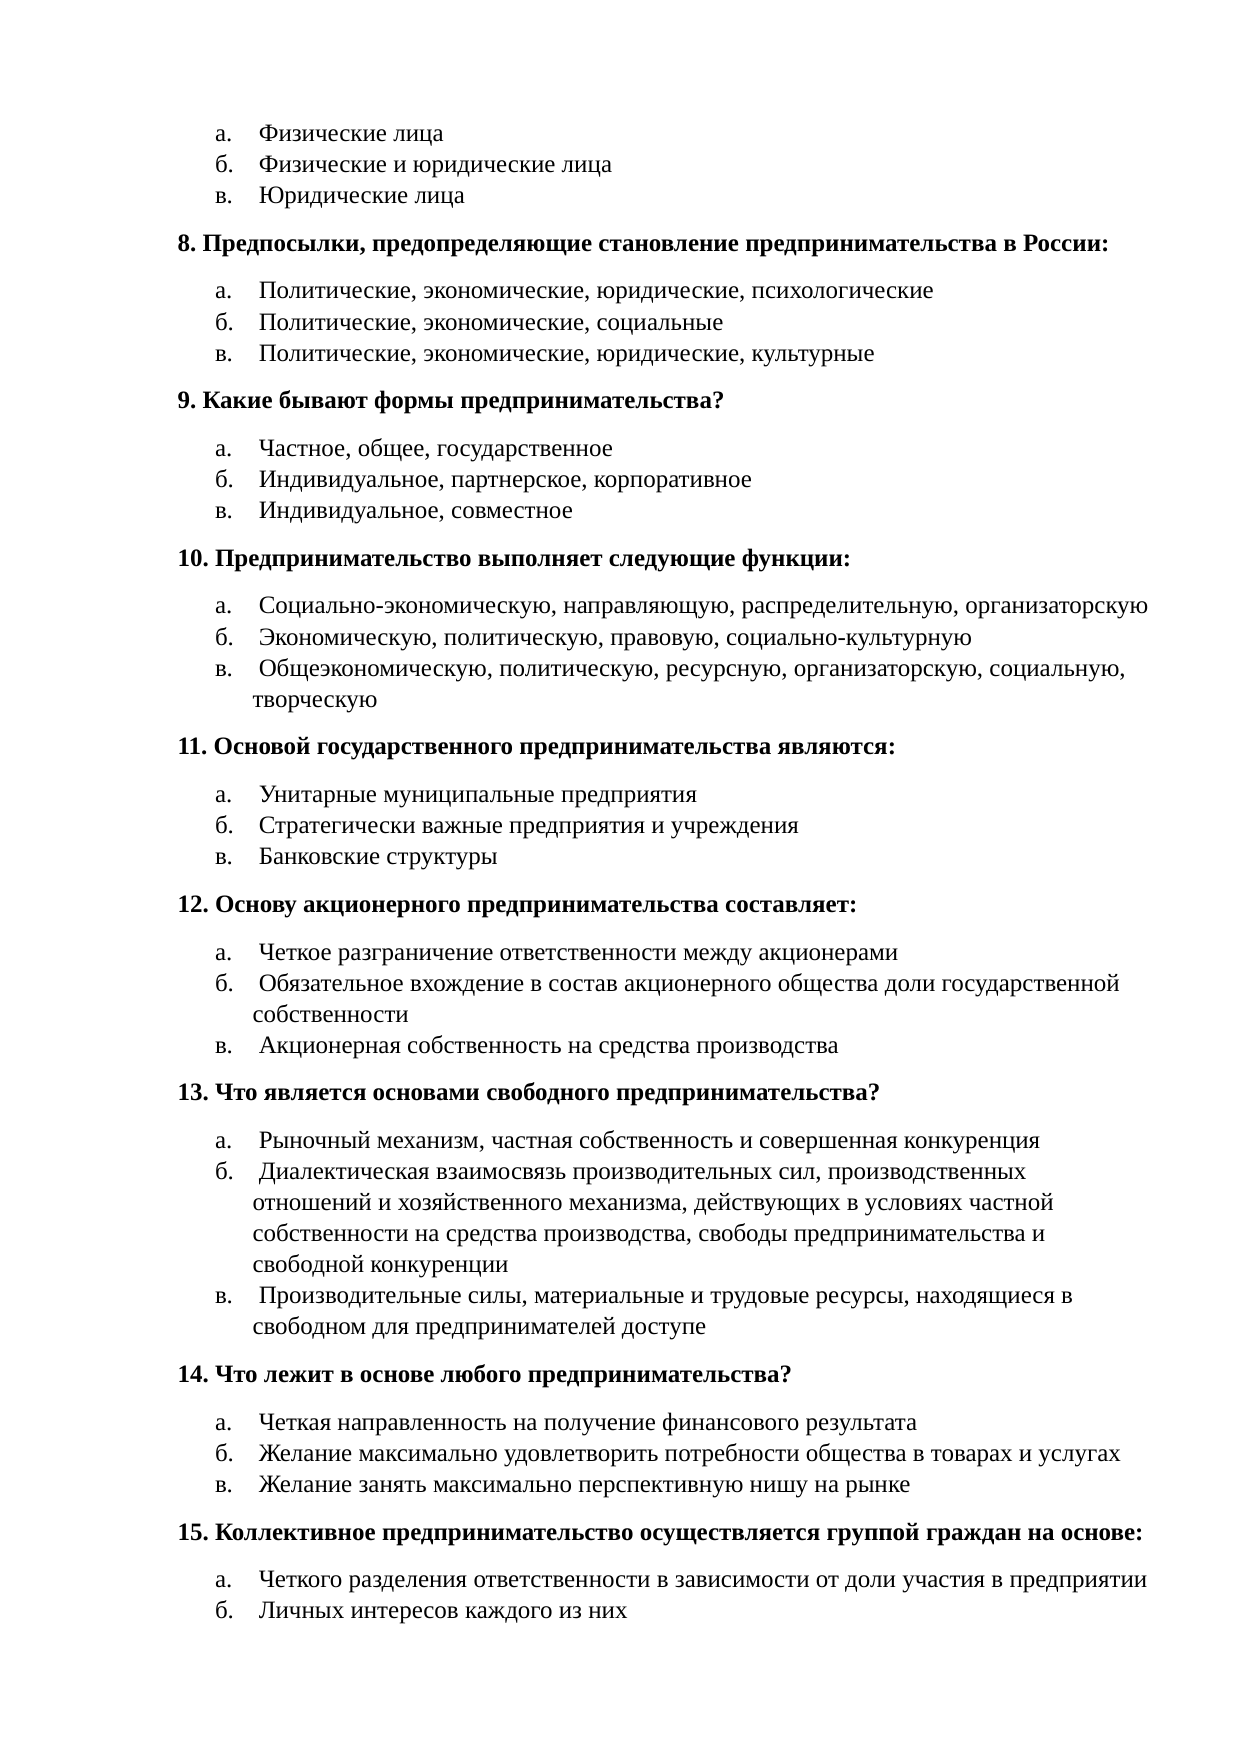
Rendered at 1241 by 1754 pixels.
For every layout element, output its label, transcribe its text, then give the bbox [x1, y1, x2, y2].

list Общеэкономическую, политическую, ресурсную, организаторскую, социальную, творческую [215, 653, 1152, 712]
list Рыночный механизм, частная собственность и совершенная конкуренция [215, 1125, 1152, 1154]
list Желание занять максимально перспективную нишу на рынке [215, 1469, 1152, 1498]
text 10. Предпринимательство выполняет следующие функции: [177, 543, 1152, 572]
list Банковские структуры [215, 841, 1152, 870]
text 9. Какие бывают формы предпринимательства? [177, 385, 1152, 414]
list Производительные силы, материальные и трудовые ресурсы, находящиеся в свободном для предпринимателей доступе [215, 1280, 1152, 1340]
list Индивидуальное, совместное [215, 495, 1152, 524]
list Политические, экономические, юридические, культурные [215, 338, 1152, 366]
list Желание максимально удовлетворить потребности общества в товарах и услугах [215, 1438, 1152, 1467]
text 11. Основой государственного предпринимательства являются: [177, 731, 1152, 760]
text 12. Основу акционерного предпринимательства составляет: [177, 889, 1152, 918]
list Социально-экономическую, направляющую, распределительную, организаторскую [215, 591, 1152, 619]
list Физические и юридические лица [215, 149, 1152, 178]
list Физические лица [215, 118, 1152, 147]
list Экономическую, политическую, правовую, социально-культурную [215, 622, 1152, 650]
list Юридические лица [215, 180, 1152, 209]
list Унитарные муниципальные предприятия [215, 779, 1152, 808]
text 15. Коллективное предпринимательство осуществляется группой граждан на основе: [177, 1517, 1152, 1545]
list Политические, экономические, юридические, психологические [215, 276, 1152, 304]
list Политические, экономические, социальные [215, 307, 1152, 335]
text 13. Что является основами свободного предпринимательства? [177, 1077, 1152, 1106]
list Личных интересов каждого из них [215, 1595, 1152, 1624]
list Стратегически важные предприятия и учреждения [215, 810, 1152, 839]
list Индивидуальное, партнерское, корпоративное [215, 464, 1152, 493]
text 14. Что лежит в основе любого предпринимательства? [177, 1359, 1152, 1388]
list Диалектическая взаимосвязь производительных сил, производственных отношений и хозяйственного механизма, действующих в условиях частной собственности на средства производства, свободы предпринимательства и свободной конкуренции [215, 1156, 1152, 1278]
text 8. Предпосылки, предопределяющие становление предпринимательства в России: [177, 228, 1152, 257]
list Акционерная собственность на средства производства [215, 1030, 1152, 1058]
list Четкая направленность на получение финансового результата [215, 1407, 1152, 1436]
list Четкое разграничение ответственности между акционерами [215, 937, 1152, 965]
list Четкого разделения ответственности в зависимости от доли участия в предприятии [215, 1564, 1152, 1593]
list Обязательное вхождение в состав акционерного общества доли государственной собственности [215, 968, 1152, 1027]
list Частное, общее, государственное [215, 433, 1152, 462]
